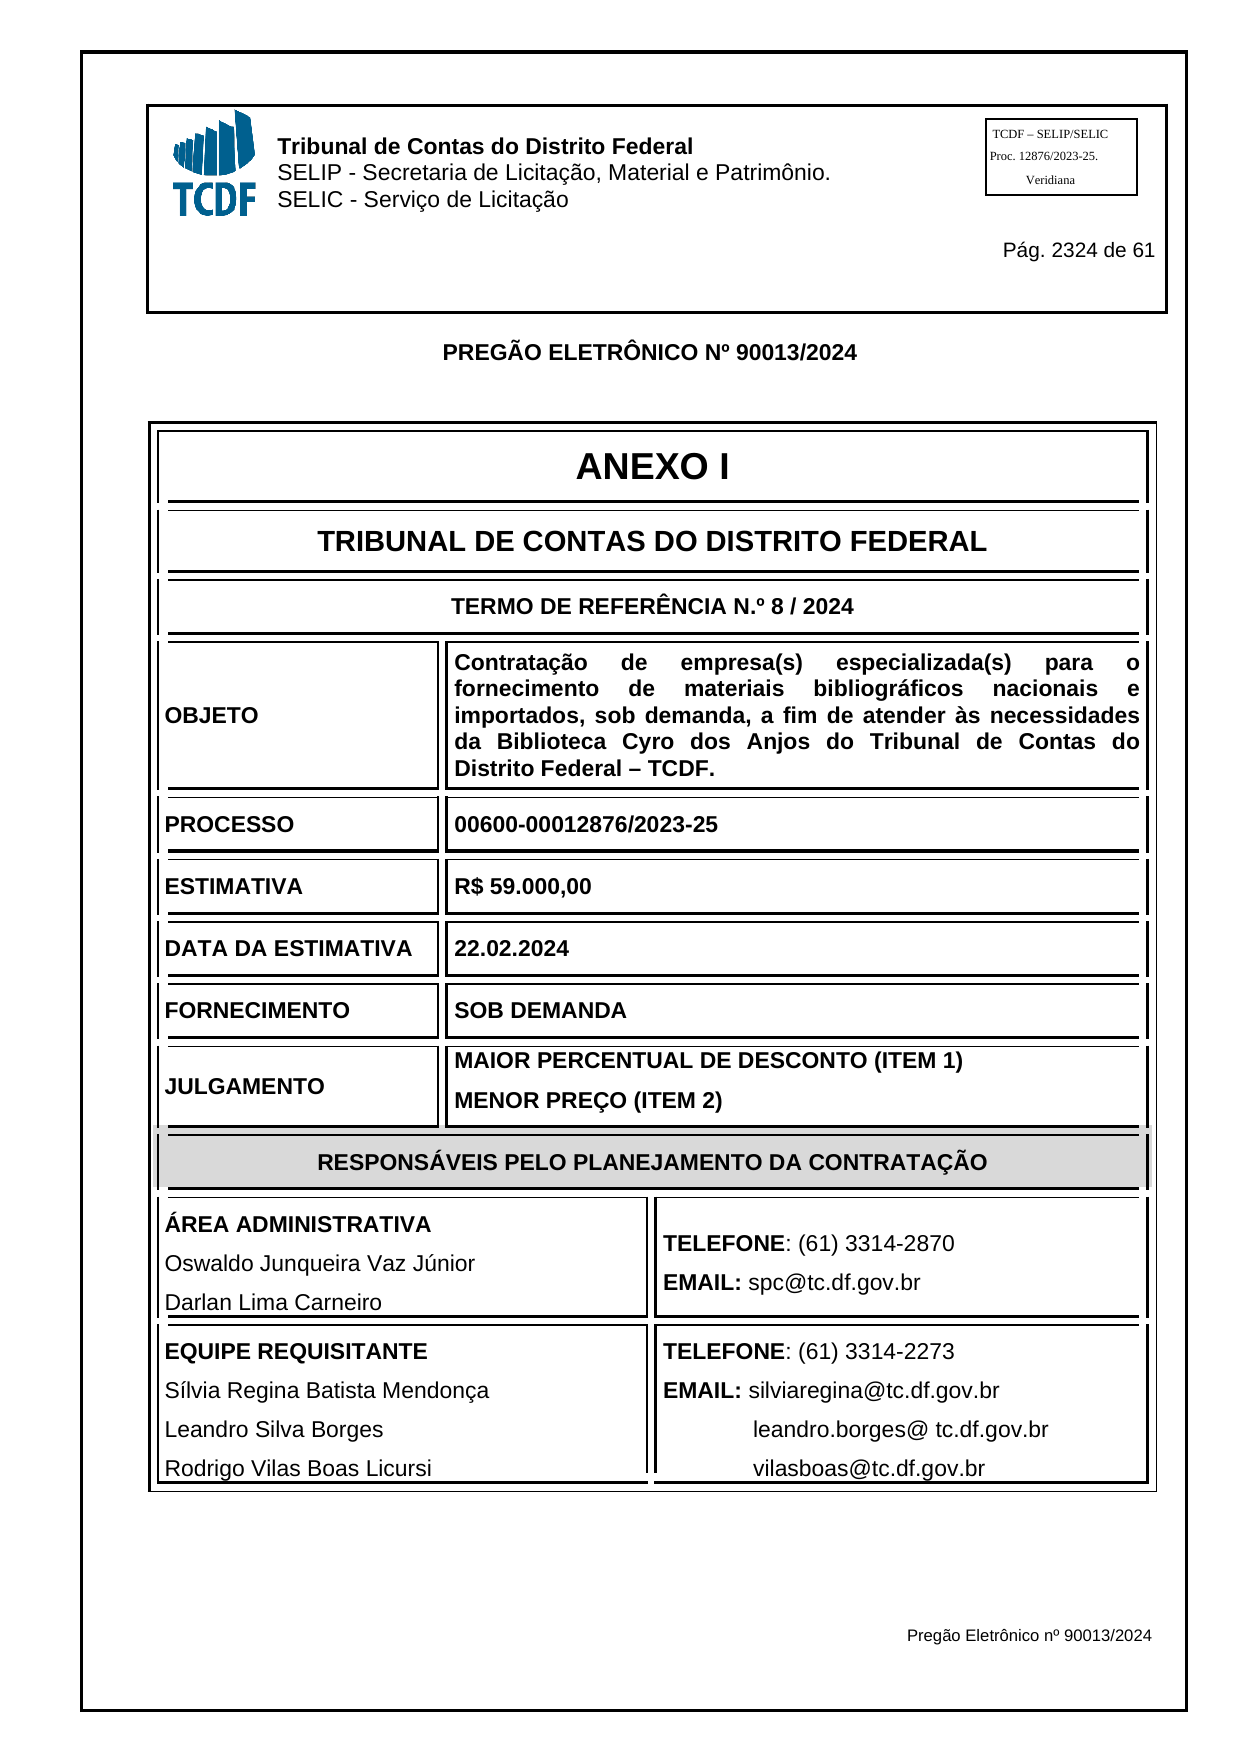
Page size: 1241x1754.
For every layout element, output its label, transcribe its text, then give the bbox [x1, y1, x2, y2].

table_cell ÁREA ADMINISTRATIVA Oswaldo Junqueira Vaz Júnior Darlan Lima Carneiro [153, 1187, 652, 1315]
table_cell PROCESSO [153, 787, 443, 849]
table_cell Contratação de empresa(s) especializada(s) para o fornecimento de materiais bibliográficos nacionais e importados, sob demanda, a fim de atender às necessidades da Biblioteca Cyro dos Anjos do Tribunal de Contas do Distrito Federal – TCDF. [443, 632, 1152, 787]
table_cell 00600-00012876/2023-25 [443, 787, 1152, 849]
table_cell SOB DEMANDA [443, 974, 1152, 1036]
table_cell DATA DA ESTIMATIVA [153, 912, 443, 974]
table_cell EQUIPE REQUISITANTE Sílvia Regina Batista Mendonça Leandro Silva Borges Rodrigo Vilas Boas Licursi [153, 1315, 652, 1481]
table_cell R$ 59.000,00 [443, 849, 1152, 912]
table_cell OBJETO [153, 632, 443, 787]
table_cell JULGAMENTO [153, 1036, 443, 1125]
table_cell TELEFONE: (61) 3314-2273 EMAIL: silviaregina@tc.df.gov.br leandro.borges@ tc.df.gov.br vilasboas@tc.df.gov.br [652, 1315, 1152, 1481]
picture [158, 107, 270, 218]
table_cell TRIBUNAL DE CONTAS DO DISTRITO FEDERAL [153, 500, 1152, 569]
text PREGÃO ELETRÔNICO Nº 90013/2024 [148, 338, 1152, 365]
table_cell 22.02.2024 [443, 912, 1152, 974]
table_cell TERMO DE REFERÊNCIA N.º 8 / 2024 [153, 570, 1152, 632]
table_cell FORNECIMENTO [153, 974, 443, 1036]
table_cell MAIOR PERCENTUAL DE DESCONTO (ITEM 1) MENOR PREÇO (ITEM 2) [443, 1036, 1152, 1125]
table_cell RESPONSÁVEIS PELO PLANEJAMENTO DA CONTRATAÇÃO [153, 1125, 1152, 1187]
table_header ANEXO I [153, 424, 1152, 500]
table_cell ESTIMATIVA [153, 849, 443, 912]
table_cell TELEFONE: (61) 3314-2870 EMAIL: spc@tc.df.gov.br [652, 1187, 1152, 1315]
